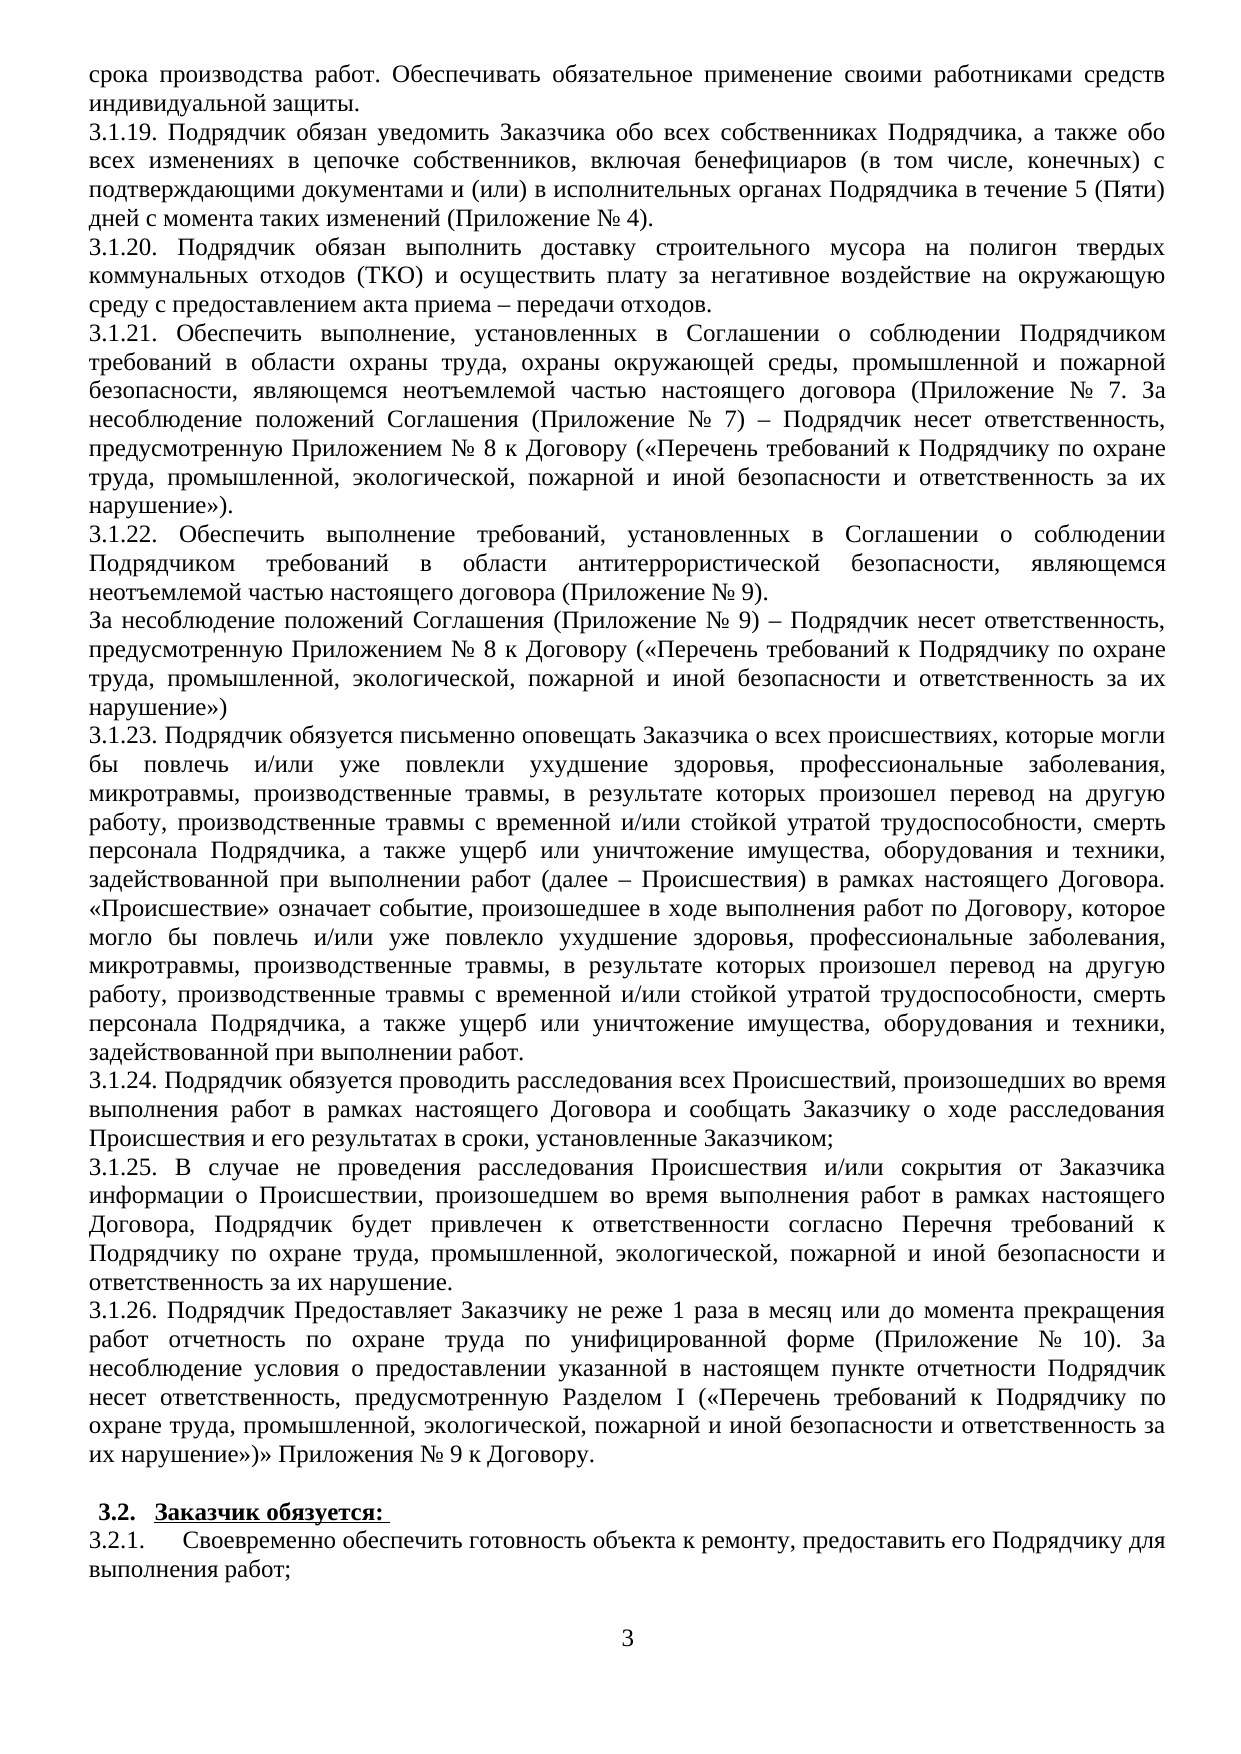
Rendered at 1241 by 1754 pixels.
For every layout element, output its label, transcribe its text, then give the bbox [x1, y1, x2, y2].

list Своевременно обеспечить готовность объекта к ремонту, предоставить его Подрядчику для выполнения работ; [89, 1525, 1167, 1583]
text 3.1.20. Подрядчик обязан выполнить доставку строительного мусора на полигон твердых коммунальных отходов (ТКО) и осуществить плату за негативное воздействие на окружающую среду с предоставлением акта приема – передачи отходов. [89, 232, 1167, 318]
text 3.1.19. Подрядчик обязан уведомить Заказчика обо всех собственниках Подрядчика, а также обо всех изменениях в цепочке собственников, включая бенефициаров (в том числе, конечных) с подтверждающими документами и (или) в исполнительных органах Подрядчика в течение 5 (Пяти) дней с момента таких изменений (Приложение № 4). [89, 117, 1167, 232]
text 3.1.25. В случае не проведения расследования Происшествия и/или сокрытия от Заказчика информации о Происшествии, произошедшем во время выполнения работ в рамках настоящего Договора, Подрядчик будет привлечен к ответственности согласно Перечня требований к Подрядчику по охране труда, промышленной, экологической, пожарной и иной безопасности и ответственность за их нарушение. [89, 1152, 1167, 1295]
text 3.1.24. Подрядчик обязуется проводить расследования всех Происшествий, произошедших во время выполнения работ в рамках настоящего Договора и сообщать Заказчику о ходе расследования Происшествия и его результатах в сроки, установленные Заказчиком; [89, 1065, 1167, 1152]
text 3.1.22. Обеспечить выполнение требований, установленных в Соглашении о соблюдении Подрядчиком требований в области антитеррористической безопасности, являющемся неотъемлемой частью настоящего договора (Приложение № 9). [89, 519, 1167, 605]
list Заказчик обязуется: [98, 1497, 1167, 1525]
text 3.1.26. Подрядчик Предоставляет Заказчику не реже 1 раза в месяц или до момента прекращения работ отчетность по охране труда по унифицированной форме (Приложение № 10). За несоблюдение условия о предоставлении указанной в настоящем пункте отчетности Подрядчик несет ответственность, предусмотренную Разделом I («Перечень требований к Подрядчику по охране труда, промышленной, экологической, пожарной и иной безопасности и ответственность за их нарушение»)» Приложения № 9 к Договору. [89, 1295, 1167, 1468]
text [89, 59, 1167, 117]
text За несоблюдение положений Соглашения (Приложение № 9) – Подрядчик несет ответственность, предусмотренную Приложением № 8 к Договору («Перечень требований к Подрядчику по охране труда, промышленной, экологической, пожарной и иной безопасности и ответственность за их нарушение») [89, 605, 1167, 720]
text 3.1.23. Подрядчик обязуется письменно оповещать Заказчика о всех происшествиях, которые могли бы повлечь и/или уже повлекли ухудшение здоровья, профессиональные заболевания, микротравмы, производственные травмы, в результате которых произошел перевод на другую работу, производственные травмы с временной и/или стойкой утратой трудоспособности, смерть персонала Подрядчика, а также ущерб или уничтожение имущества, оборудования и техники, задействованной при выполнении работ (далее – Происшествия) в рамках настоящего Договора. «Происшествие» означает событие, произошедшее в ходе выполнения работ по Договору, которое могло бы повлечь и/или уже повлекло ухудшение здоровья, профессиональные заболевания, микротравмы, производственные травмы, в результате которых произошел перевод на другую работу, производственные травмы с временной и/или стойкой утратой трудоспособности, смерть персонала Подрядчика, а также ущерб или уничтожение имущества, оборудования и техники, задействованной при выполнении работ. [89, 720, 1167, 1065]
text 3.1.21. Обеспечить выполнение, установленных в Соглашении о соблюдении Подрядчиком требований в области охраны труда, охраны окружающей среды, промышленной и пожарной безопасности, являющемся неотъемлемой частью настоящего договора (Приложение № 7. За несоблюдение положений Соглашения (Приложение № 7) – Подрядчик несет ответственность, предусмотренную Приложением № 8 к Договору («Перечень требований к Подрядчику по охране труда, промышленной, экологической, пожарной и иной безопасности и ответственность за их нарушение»). [89, 318, 1167, 519]
